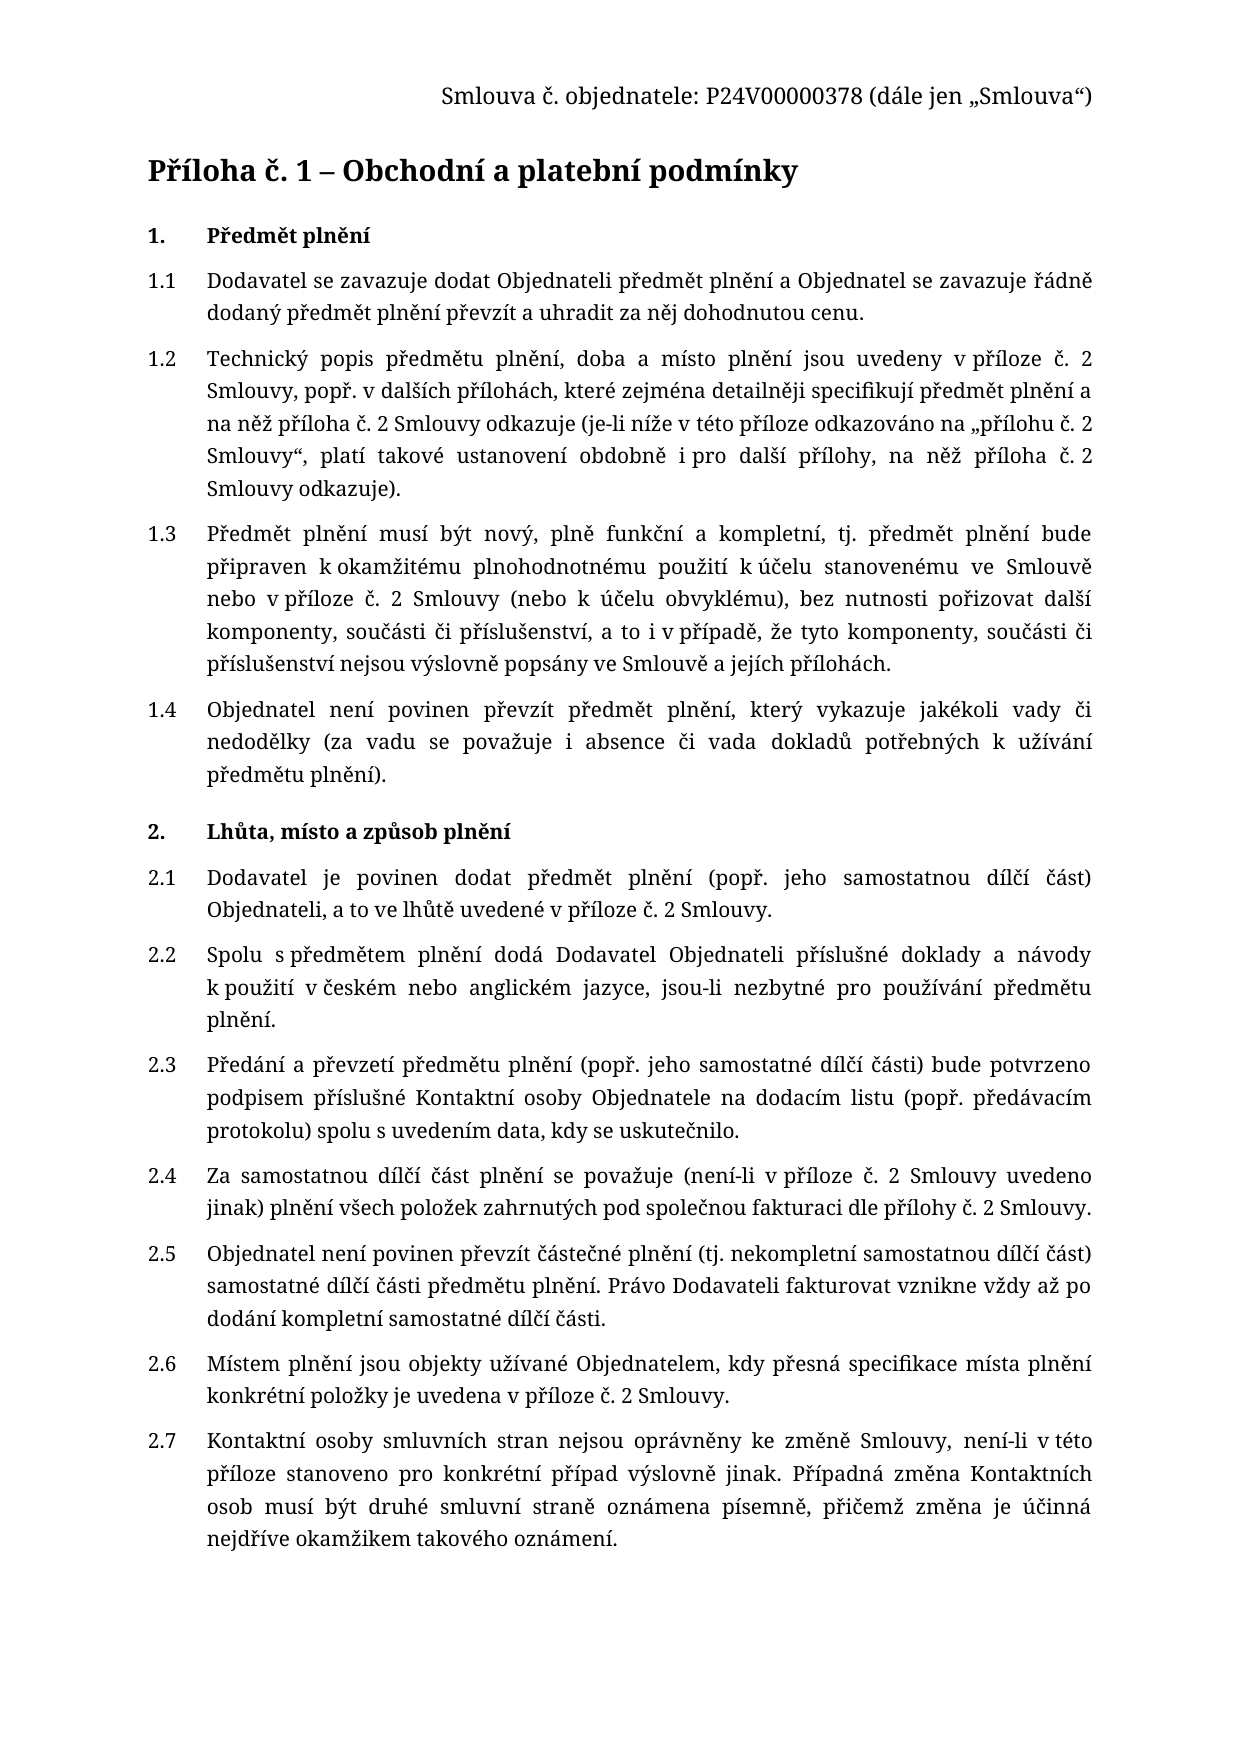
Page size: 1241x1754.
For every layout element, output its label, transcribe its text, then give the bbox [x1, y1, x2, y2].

list Předmět plnění musí být nový, plně funkční a kompletní, tj. předmět plnění bude připraven k okamžitému plnohodnotnému použití k účelu stanovenému ve Smlouvě nebo v příloze č. 2 Smlouvy (nebo k účelu obvyklému), bez nutnosti pořizovat další komponenty, součásti či příslušenství, a to i v případě, že tyto komponenty, součásti či příslušenství nejsou výslovně popsány ve Smlouvě a jejích přílohách. [148, 519, 1093, 678]
list Místem plnění jsou objekty užívané Objednatelem, kdy přesná specifikace místa plnění konkrétní položky je uvedena v příloze č. 2 Smlouvy. [148, 1349, 1093, 1410]
list Dodavatel se zavazuje dodat Objednateli předmět plnění a Objednatel se zavazuje řádně dodaný předmět plnění převzít a uhradit za něj dohodnutou cenu. [148, 266, 1093, 327]
list Dodavatel je povinen dodat předmět plnění (popř. jeho samostatnou dílčí část) Objednateli, a to ve lhůtě uvedené v příloze č. 2 Smlouvy. [148, 863, 1093, 924]
list Objednatel není povinen převzít částečné plnění (tj. nekompletní samostatnou dílčí část) samostatné dílčí části předmětu plnění. Právo Dodavateli fakturovat vznikne vždy až po dodání kompletní samostatné dílčí části. [148, 1239, 1093, 1332]
text Příloha č. 1 – Obchodní a platební podmínky [148, 150, 1093, 190]
list Kontaktní osoby smluvních stran nejsou oprávněny ke změně Smlouvy, není-li v této příloze stanoveno pro konkrétní případ výslovně jinak. Případná změna Kontaktních osob musí být druhé smluvní straně oznámena písemně, přičemž změna je účinná nejdříve okamžikem takového oznámení. [148, 1427, 1093, 1553]
list Za samostatnou dílčí část plnění se považuje (není-li v příloze č. 2 Smlouvy uvedeno jinak) plnění všech položek zahrnutých pod společnou fakturaci dle přílohy č. 2 Smlouvy. [148, 1161, 1093, 1222]
list Předmět plnění [148, 221, 1093, 249]
list Objednatel není povinen převzít předmět plnění, který vykazuje jakékoli vady či nedodělky (za vadu se považuje i absence či vada dokladů potřebných k užívání předmětu plnění). [148, 695, 1093, 788]
list Technický popis předmětu plnění, doba a místo plnění jsou uvedeny v příloze č. 2 Smlouvy, popř. v dalších přílohách, které zejména detailněji specifikují předmět plnění a na něž příloha č. 2 Smlouvy odkazuje (je-li níže v této příloze odkazováno na „přílohu č. 2 Smlouvy“, platí takové ustanovení obdobně i pro další přílohy, na něž příloha č. 2 Smlouvy odkazuje). [148, 344, 1093, 502]
list Lhůta, místo a způsob plnění [148, 817, 1093, 846]
list Spolu s předmětem plnění dodá Dodavatel Objednateli příslušné doklady a návody k použití v českém nebo anglickém jazyce, jsou-li nezbytné pro používání předmětu plnění. [148, 940, 1093, 1034]
list Předání a převzetí předmětu plnění (popř. jeho samostatné dílčí části) bude potvrzeno podpisem příslušné Kontaktní osoby Objednatele na dodacím listu (popř. předávacím protokolu) spolu s uvedením data, kdy se uskutečnilo. [148, 1051, 1093, 1144]
